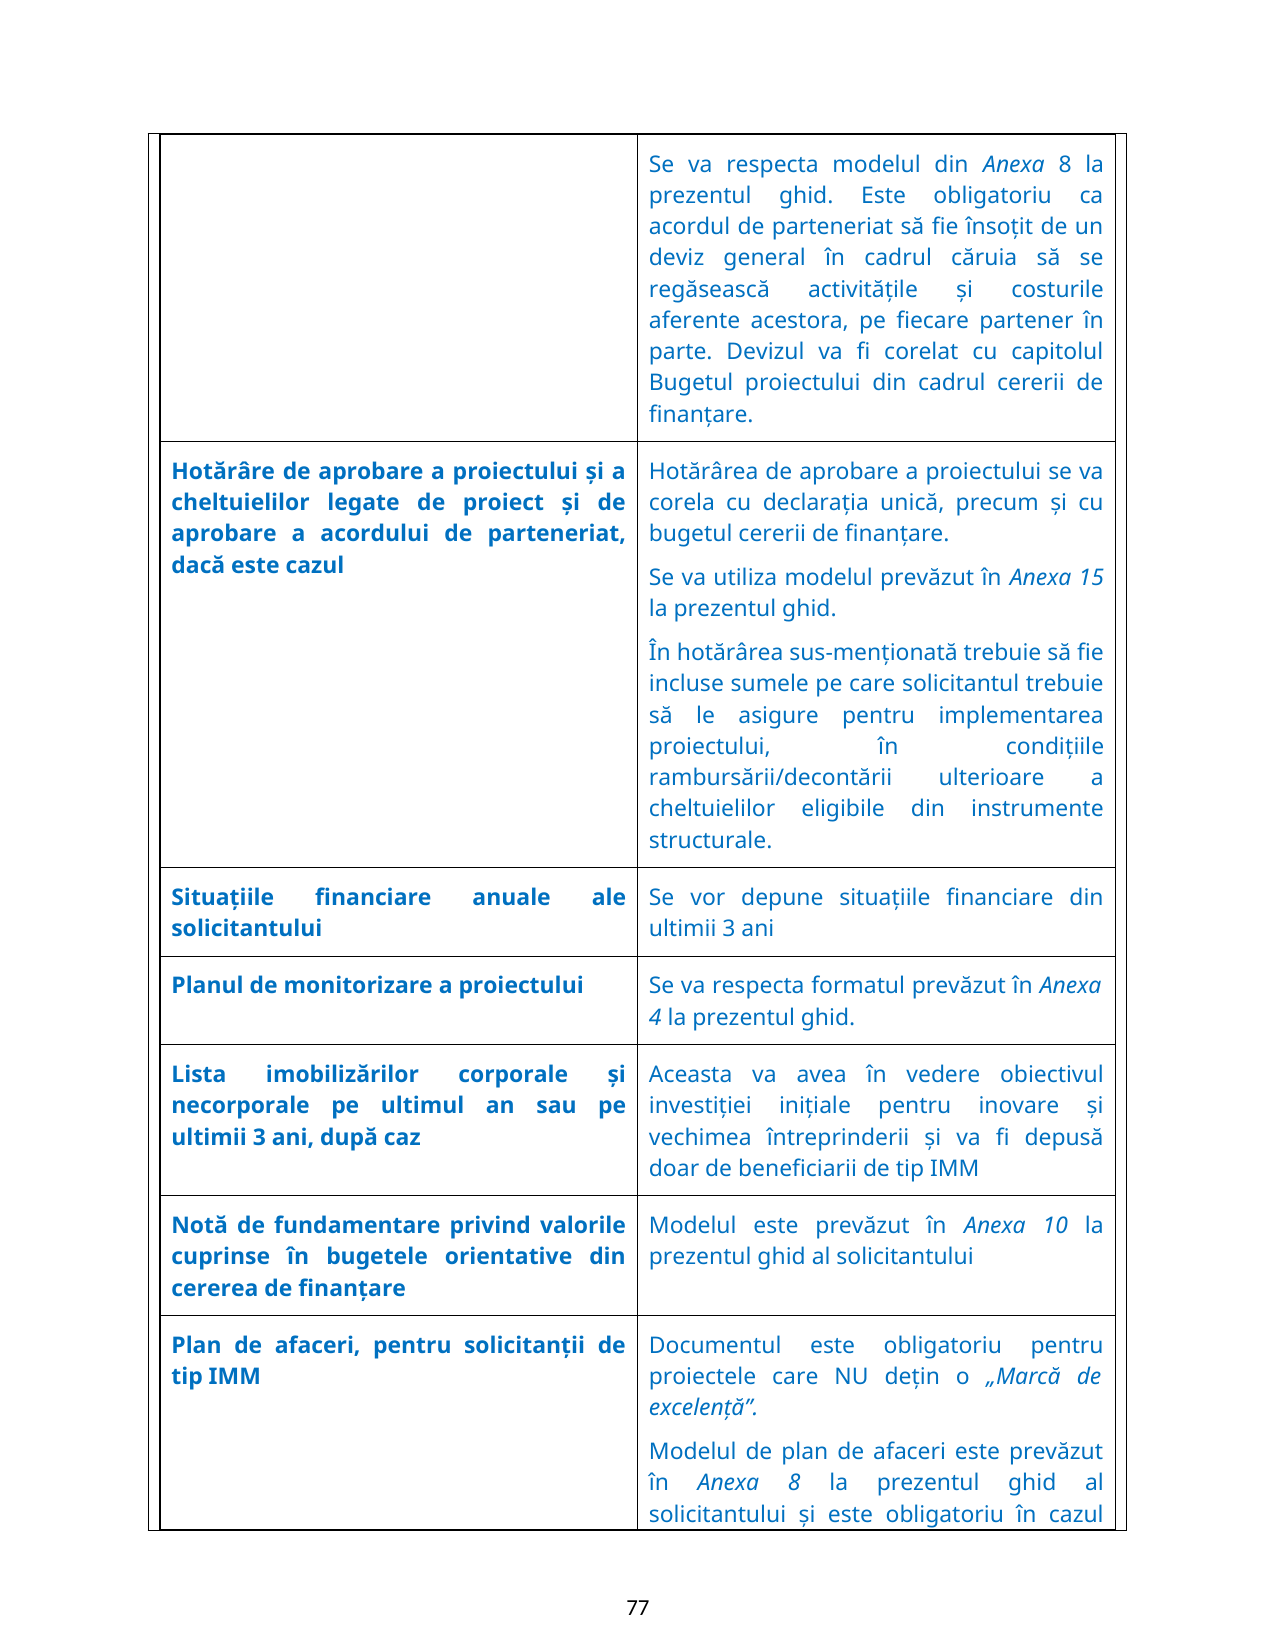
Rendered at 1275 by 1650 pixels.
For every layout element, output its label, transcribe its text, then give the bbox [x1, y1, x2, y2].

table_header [161, 135, 637, 441]
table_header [161, 1316, 637, 1529]
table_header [149, 134, 159, 1530]
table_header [638, 135, 1115, 441]
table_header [638, 1316, 1115, 1529]
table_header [1116, 134, 1126, 1530]
